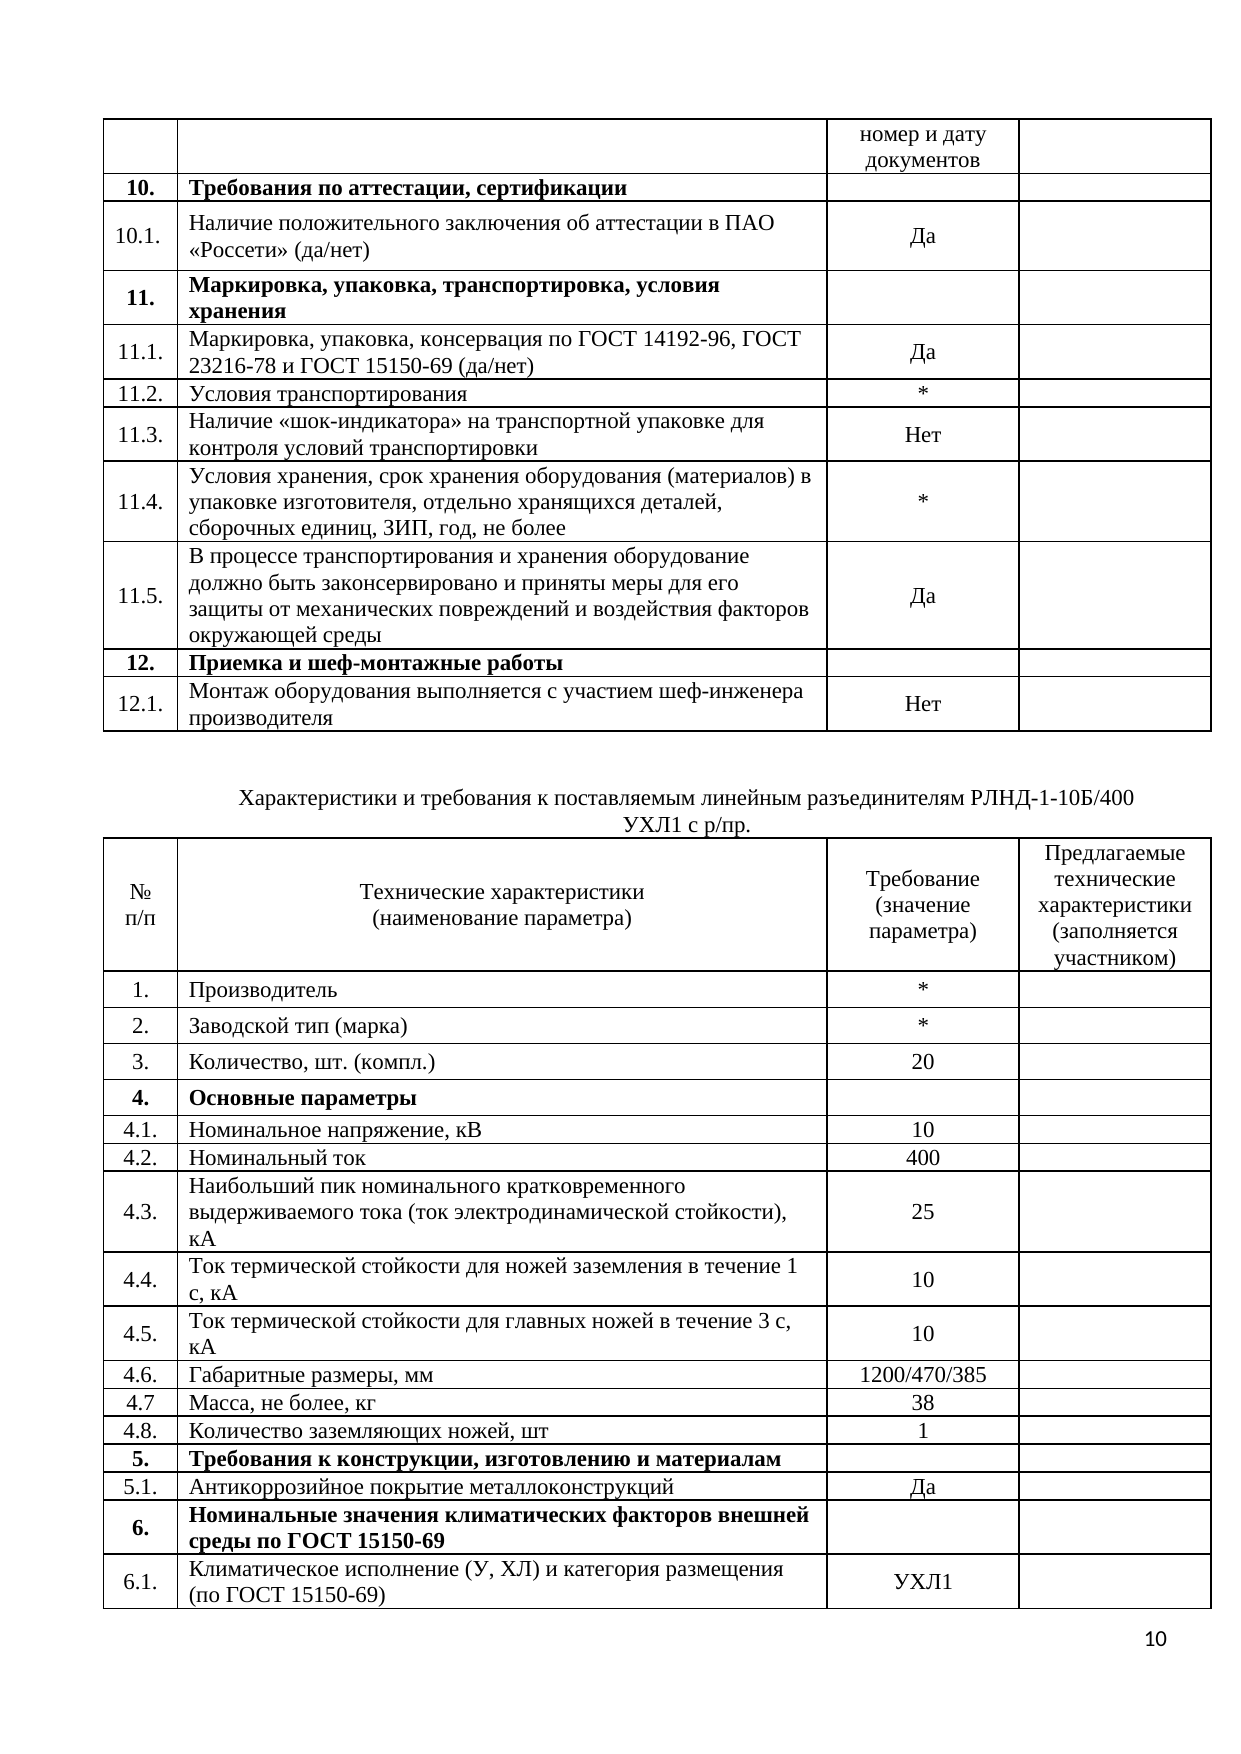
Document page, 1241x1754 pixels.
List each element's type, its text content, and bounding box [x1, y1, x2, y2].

table_cell 4.1. [104, 1116, 177, 1142]
table_cell 3. [104, 1044, 177, 1078]
table_cell [1020, 174, 1210, 200]
table_cell 11.2. [104, 380, 177, 406]
table_cell 4.7 [104, 1389, 177, 1415]
table_cell [1020, 542, 1210, 648]
table_cell 11.4. [104, 462, 177, 541]
table_cell [1020, 1555, 1210, 1608]
table_cell 10 [828, 1307, 1018, 1359]
table_cell 2. [104, 1008, 177, 1042]
table_cell 1200/470/385 [828, 1361, 1018, 1387]
table_header Предлагаемые технические характеристики (заполняется участником) [1020, 839, 1210, 970]
table_cell [1020, 1417, 1210, 1443]
table_header № п/п [104, 839, 177, 970]
table_cell 4.4. [104, 1253, 177, 1305]
table_cell Наибольший пик номинального кратковременного выдерживаемого тока (ток электродинамической стойкости), кА [178, 1172, 826, 1251]
table_cell 4.3. [104, 1172, 177, 1251]
table_cell [1020, 120, 1210, 172]
table_cell Требования по аттестации, сертификации [178, 174, 826, 200]
table_cell Масса, не более, кг [178, 1389, 826, 1415]
table_cell [1020, 1116, 1210, 1142]
table_cell Номинальный ток [178, 1144, 826, 1170]
table_cell Климатическое исполнение (У, ХЛ) и категория размещения (по ГОСТ 15150-69) [178, 1555, 826, 1608]
table_cell Маркировка, упаковка, консервация по ГОСТ 14192-96, ГОСТ 23216-78 и ГОСТ 15150-69 (да/нет) [178, 325, 826, 378]
table_cell [1020, 1307, 1210, 1359]
table_cell [1020, 677, 1210, 730]
table_cell [1020, 1253, 1210, 1305]
table_cell 11.1. [104, 325, 177, 378]
table_cell [1020, 462, 1210, 541]
table_cell 1 [828, 1417, 1018, 1443]
table_cell Производитель [178, 972, 826, 1006]
table_cell Нет [828, 408, 1018, 460]
table_cell [1020, 271, 1210, 324]
table_cell 5.1. [104, 1473, 177, 1499]
table_cell [1020, 1473, 1210, 1499]
table_cell Ток термической стойкости для ножей заземления в течение 1 с, кА [178, 1253, 826, 1305]
table_cell В процессе транспортирования и хранения оборудование должно быть законсервировано и приняты меры для его защиты от механических повреждений и воздействия факторов окружающей среды [178, 542, 826, 648]
table_header Требование (значение параметра) [828, 839, 1018, 970]
table_cell Да [828, 1473, 1018, 1499]
table_cell 6.1. [104, 1555, 177, 1608]
table_cell [1020, 1172, 1210, 1251]
table_cell Наличие «шок-индикатора» на транспортной упаковке для контроля условий транспортировки [178, 408, 826, 460]
table_cell [1020, 1501, 1210, 1553]
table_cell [828, 120, 1018, 172]
table_cell [828, 271, 1018, 324]
table_cell 6. [104, 1501, 177, 1553]
table_cell 4.2. [104, 1144, 177, 1170]
table_cell 4.6. [104, 1361, 177, 1387]
table_cell [1020, 1389, 1210, 1415]
table_cell 20 [828, 1044, 1018, 1078]
table_cell УХЛ1 [828, 1555, 1018, 1608]
table_cell [828, 1080, 1018, 1114]
table_cell 9.1. [104, 120, 177, 172]
table_cell * [828, 972, 1018, 1006]
table_cell Количество, шт. (компл.) [178, 1044, 826, 1078]
table_cell * [828, 462, 1018, 541]
table_cell 38 [828, 1389, 1018, 1415]
table_cell Антикоррозийное покрытие металлоконструкций [178, 1473, 826, 1499]
table_cell Заводской тип (марка) [178, 1008, 826, 1042]
table_cell 4.8. [104, 1417, 177, 1443]
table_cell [178, 120, 826, 172]
table_cell 11. [104, 271, 177, 324]
table_cell Основные параметры [178, 1080, 826, 1114]
table_cell [828, 650, 1018, 676]
table_cell 10.1. [104, 202, 177, 269]
table_cell 25 [828, 1172, 1018, 1251]
table_cell [828, 1445, 1018, 1471]
table_cell * [828, 1008, 1018, 1042]
table_cell Количество заземляющих ножей, шт [178, 1417, 826, 1443]
table_cell [1020, 408, 1210, 460]
table_cell Маркировка, упаковка, транспортировка, условия хранения [178, 271, 826, 324]
table_cell [1020, 202, 1210, 269]
table_cell Ток термической стойкости для главных ножей в течение 3 с, кА [178, 1307, 826, 1359]
table_cell Габаритные размеры, мм [178, 1361, 826, 1387]
table_header Технические характеристики (наименование параметра) [178, 839, 826, 970]
table_cell 12.1. [104, 677, 177, 730]
table_cell [1020, 1361, 1210, 1387]
table_cell Условия хранения, срок хранения оборудования (материалов) в упаковке изготовителя, отдельно хранящихся деталей, сборочных единиц, ЗИП, год, не более [178, 462, 826, 541]
table_cell Да [828, 325, 1018, 378]
table_cell 4.5. [104, 1307, 177, 1359]
table_cell [828, 174, 1018, 200]
table_cell 10 [828, 1116, 1018, 1142]
table_cell 10. [104, 174, 177, 200]
table_cell [1020, 972, 1210, 1006]
table_cell [1020, 1144, 1210, 1170]
table_cell Приемка и шеф-монтажные работы [178, 650, 826, 676]
table_cell [1020, 1445, 1210, 1471]
table_cell [828, 1501, 1018, 1553]
table_cell [1020, 1080, 1210, 1114]
table_cell 4. [104, 1080, 177, 1114]
table_cell Номинальные значения климатических факторов внешней среды по ГОСТ 15150-69 [178, 1501, 826, 1553]
table_cell * [828, 380, 1018, 406]
table_cell 11.5. [104, 542, 177, 648]
table_cell [1020, 325, 1210, 378]
table_cell Да [828, 542, 1018, 648]
table_cell [1020, 380, 1210, 406]
table_cell 400 [828, 1144, 1018, 1170]
text Характеристики и требования к поставляемым линейным разъединителям РЛНД-1-10Б/400 УХЛ1 с р/пр. [207, 784, 1167, 837]
table_cell Требования к конструкции, изготовлению и материалам [178, 1445, 826, 1471]
table_cell 11.3. [104, 408, 177, 460]
table_cell Условия транспортирования [178, 380, 826, 406]
table_cell Монтаж оборудования выполняется с участием шеф-инженера производителя [178, 677, 826, 730]
table_cell Номинальное напряжение, кВ [178, 1116, 826, 1142]
table_cell Нет [828, 677, 1018, 730]
table_cell Наличие положительного заключения об аттестации в ПАО «Россети» (да/нет) [178, 202, 826, 269]
table_cell [1020, 1044, 1210, 1078]
table_cell [1020, 1008, 1210, 1042]
table_cell Да [828, 202, 1018, 269]
table_cell 12. [104, 650, 177, 676]
table_cell [1020, 650, 1210, 676]
table_cell 10 [828, 1253, 1018, 1305]
table_cell 5. [104, 1445, 177, 1471]
table_cell 1. [104, 972, 177, 1006]
